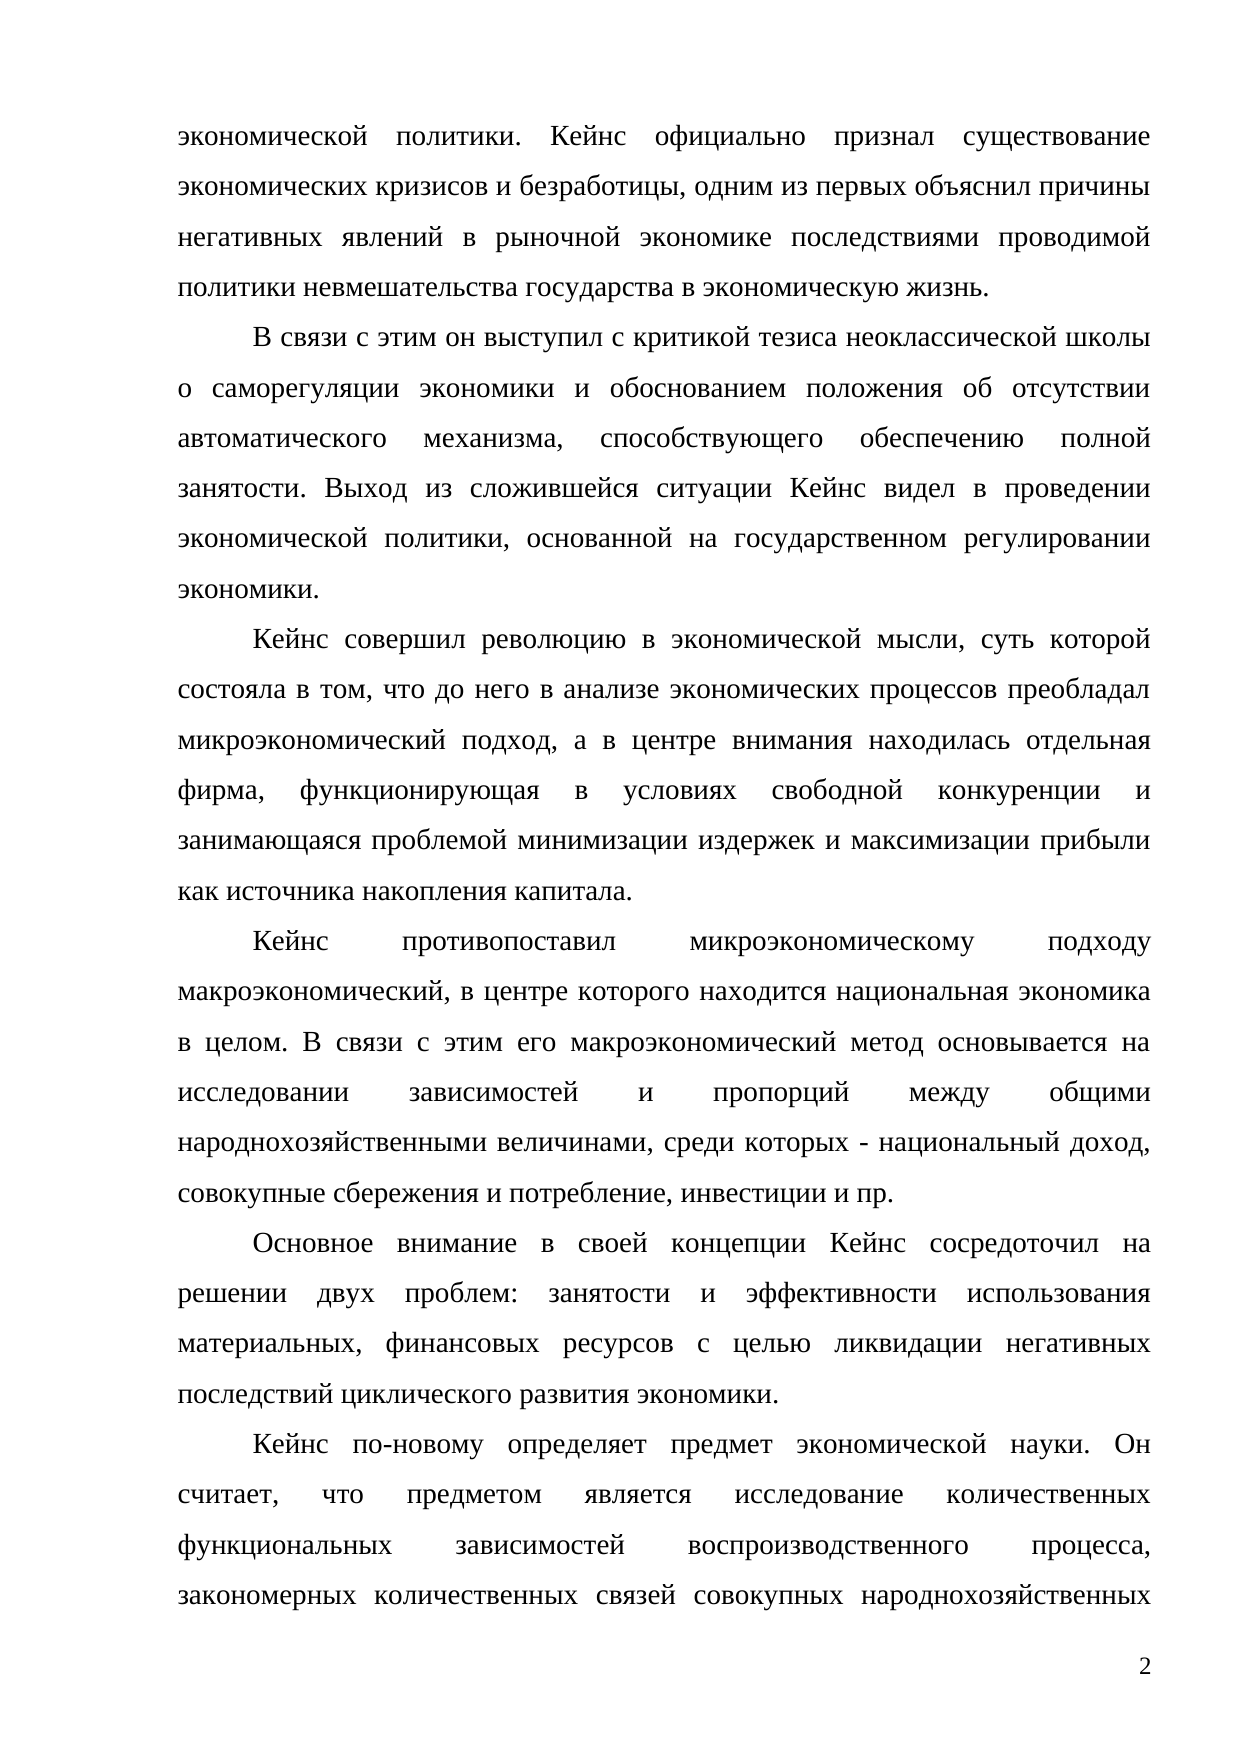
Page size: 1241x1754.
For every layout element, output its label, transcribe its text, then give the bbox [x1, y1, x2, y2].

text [177, 118, 1152, 303]
text Кейнс противопоставил микроэкономическому подходу макроэкономический, в центре которого находится национальная экономика в целом. В связи с этим его макроэкономический метод основывается на исследовании зависимостей и пропорций между общими народнохозяйственными величинами, среди которых - национальный доход, совокупные сбережения и потребление, инвестиции и пр. [177, 923, 1152, 1208]
text Основное внимание в своей концепции Кейнс сосредоточил на решении двух проблем: занятости и эффективности использования материальных, финансовых ресурсов с целью ликвидации негативных последствий циклического развития экономики. [177, 1225, 1152, 1409]
text Кейнс совершил революцию в экономической мысли, суть которой состояла в том, что до него в анализе экономических процессов преобладал микроэкономический подход, а в центре внимания находилась отдельная фирма, функционирующая в условиях свободной конкуренции и занимающаяся проблемой минимизации издержек и максимизации прибыли как источника накопления капитала. [177, 621, 1152, 906]
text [177, 1426, 1152, 1611]
text В связи с этим он выступил с критикой тезиса неоклассической школы о саморегуляции экономики и обоснованием положения об отсутствии автоматического механизма, способствующего обеспечению полной занятости. Выход из сложившейся ситуации Кейнс видел в проведении экономической политики, основанной на государственном регулировании экономики. [177, 319, 1152, 604]
